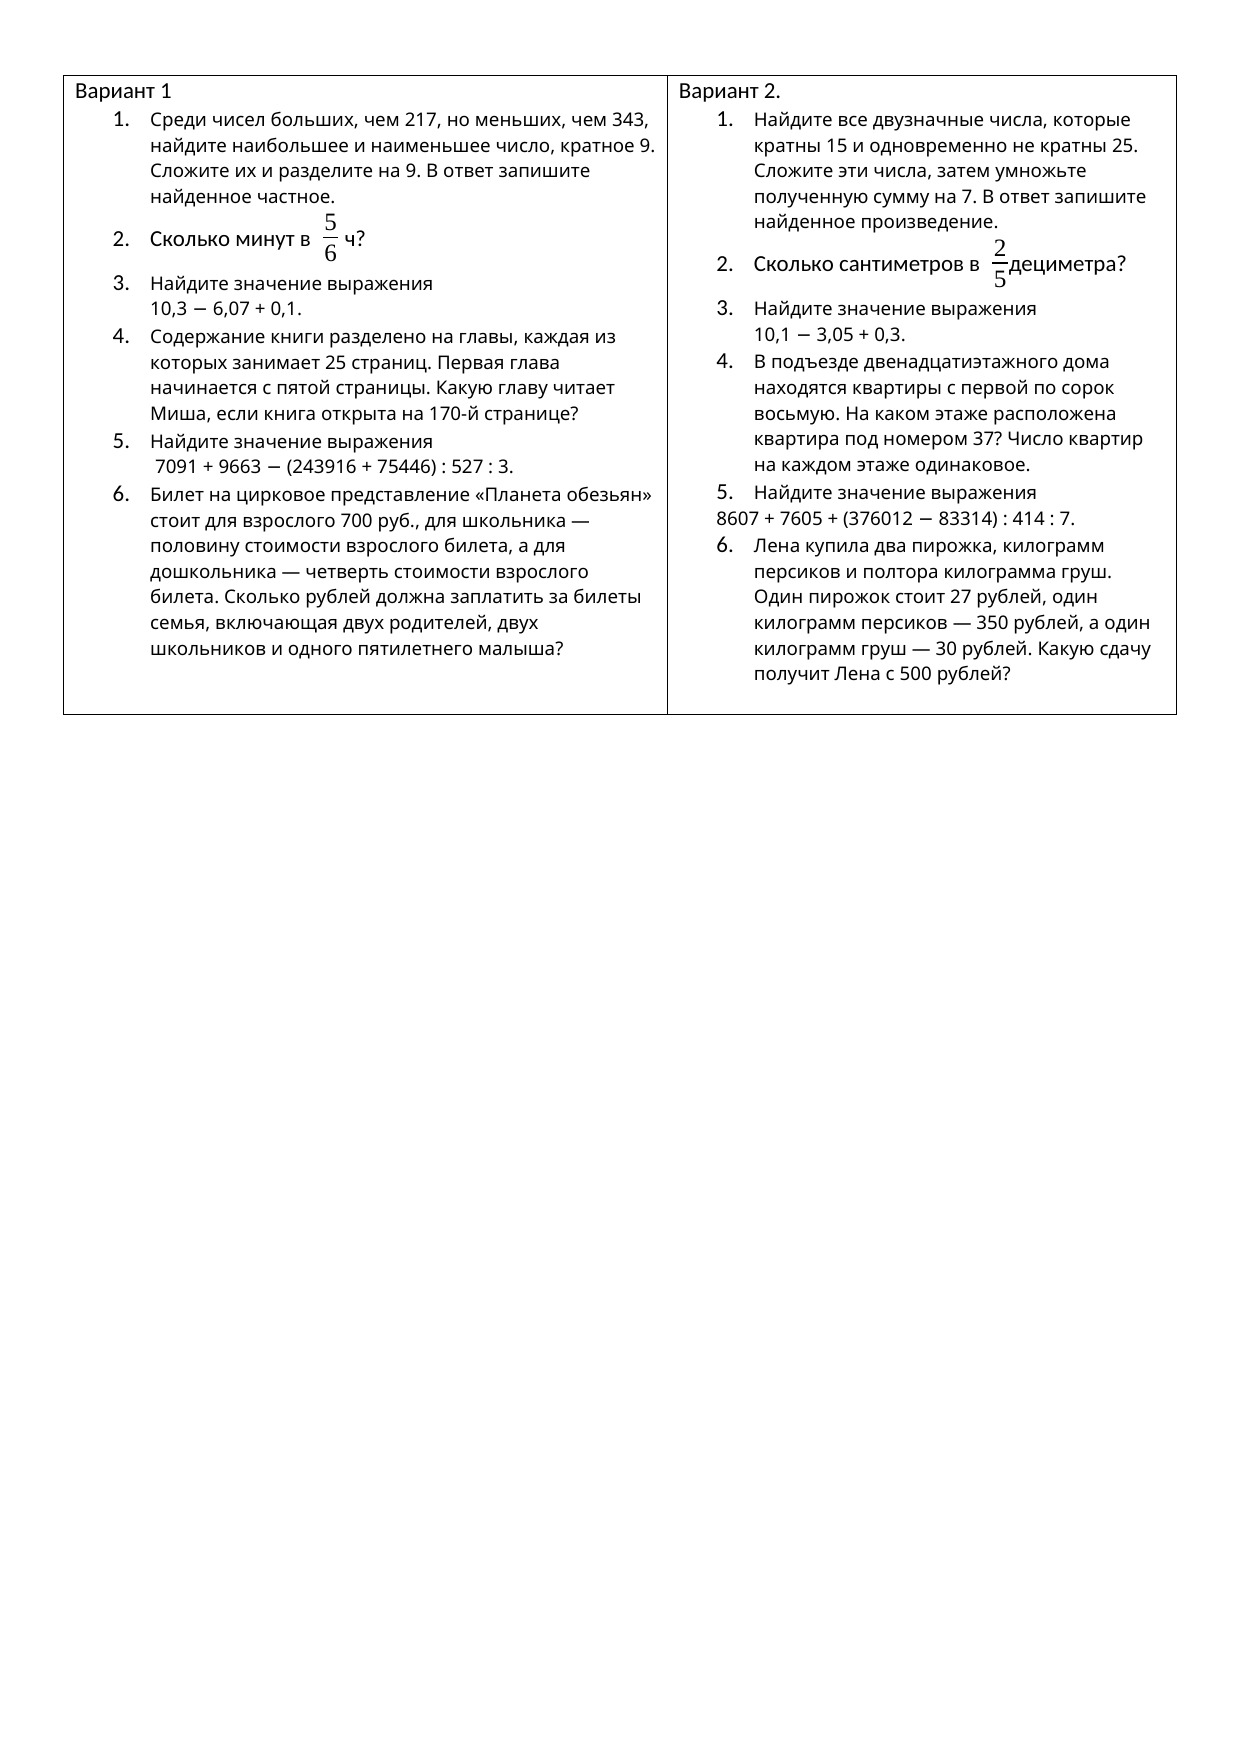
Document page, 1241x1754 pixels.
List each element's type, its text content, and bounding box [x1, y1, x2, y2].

table_header Вариант 2. Найдите все двузначные числа, которые кратны 15 и одновременно не кратны 25. Сложите эти числа, затем умножьте полученную сумму на 7. В ответ запишите найденное произведение. Сколько сантиметров в дециметра? Найдите значение выражения 10,1 − 3,05 + 0,3. В подъезде двенадцатиэтажного дома находятся квартиры с первой по сорок восьмую. На каком этаже расположена квартира под номером 37? Число квартир на каждом этаже одинаковое. Найдите значение выражения 8607 + 7605 + (376012 − 83314) : 414 : 7. Лена купила два пирожка, килограмм персиков и полтора килограмма груш. Один пирожок стоит 27 рублей, один килограмм персиков — 350 рублей, а один килограмм груш — 30 рублей. Какую сдачу получит Лена с 500 рублей? [668, 76, 1176, 714]
table_header Вариант 1 Среди чисел больших, чем 217, но меньших, чем 343, найдите наибольшее и наименьшее число, кратное 9. Сложите их и разделите на 9. В ответ запишите найденное частное. Сколько минут в ч? Найдите значение выражения 10,3 − 6,07 + 0,1. Содержание книги разделено на главы, каждая из которых занимает 25 страниц. Первая глава начинается с пятой страницы. Какую главу читает Миша, если книга открыта на 170-й странице? Найдите значение выражения 7091 + 9663 − (243916 + 75446) : 527 : 3. Билет на цирковое представление «Планета обезьян» стоит для взрослого 700 руб., для школьника — половину стоимости взрослого билета, а для дошкольника — четверть стоимости взрослого билета. Сколько рублей должна заплатить за билеты семья, включающая двух родителей, двух школьников и одного пятилетнего малыша? [64, 76, 667, 714]
